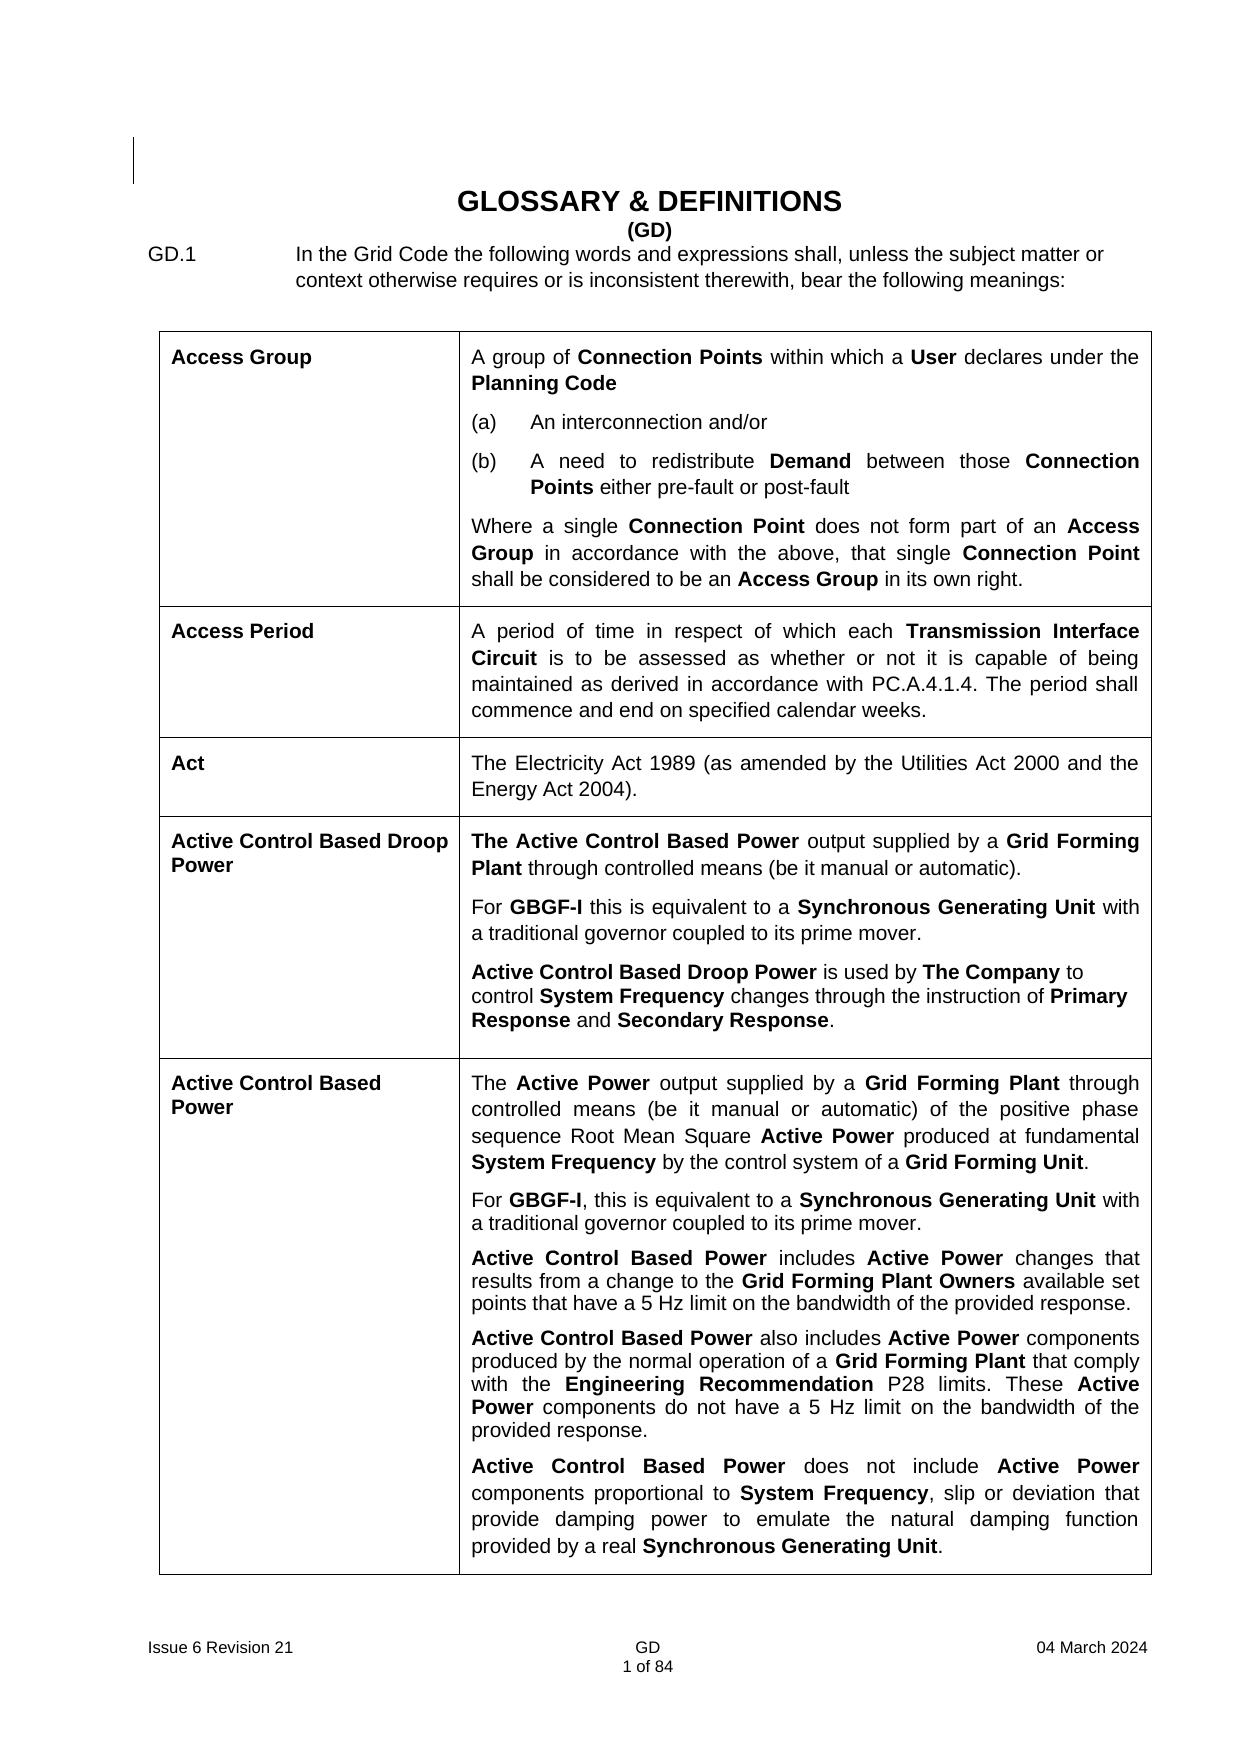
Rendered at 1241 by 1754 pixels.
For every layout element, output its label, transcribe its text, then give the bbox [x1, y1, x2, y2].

table_header A group of Connection Points within which a User declares under the Planning Code (a) An interconnection and/or (b) A need to redistribute Demand between those Connection Points either pre-fault or post-fault Where a single Connection Point does not form part of an Access Group in accordance with the above, that single Connection Point shall be considered to be an Access Group in its own right. [460, 332, 1151, 606]
table_cell The Active Control Based Power output supplied by a Grid Forming Plant through controlled means (be it manual or automatic). For GBGF-I this is equivalent to a Synchronous Generating Unit with a traditional governor coupled to its prime mover. Active Control Based Droop Power is used by The Company to control System Frequency changes through the instruction of Primary Response and Secondary Response. [460, 817, 1151, 1057]
table_cell Active Control Based Power [160, 1059, 459, 1574]
table_header Access Group [160, 332, 459, 606]
table_cell The Electricity Act 1989 (as amended by the Utilities Act 2000 and the Energy Act 2004). [460, 738, 1151, 816]
table_cell The Active Power output supplied by a Grid Forming Plant through controlled means (be it manual or automatic) of the positive phase sequence Root Mean Square Active Power produced at fundamental System Frequency by the control system of a Grid Forming Unit. For GBGF-I, this is equivalent to a Synchronous Generating Unit with a traditional governor coupled to its prime mover. Active Control Based Power includes Active Power changes that results from a change to the Grid Forming Plant Owners available set points that have a 5 Hz limit on the bandwidth of the provided response. Active Control Based Power also includes Active Power components produced by the normal operation of a Grid Forming Plant that comply with the Engineering Recommendation P28 limits. These Active Power components do not have a 5 Hz limit on the bandwidth of the provided response. Active Control Based Power does not include Active Power components proportional to System Frequency, slip or deviation that provide damping power to emulate the natural damping function provided by a real Synchronous Generating Unit. [460, 1059, 1151, 1574]
text GD.1 In the Grid Code the following words and expressions shall, unless the subject matter or context otherwise requires or is inconsistent therewith, bear the following meanings: [148, 242, 1152, 292]
table_cell Act [160, 738, 459, 816]
table_cell A period of time in respect of which each Transmission Interface Circuit is to be assessed as whether or not it is capable of being maintained as derived in accordance with PC.A.4.1.4. The period shall commence and end on specified calendar weeks. [460, 607, 1151, 737]
table_cell Access Period [160, 607, 459, 737]
text GLOSSARY & DEFINITIONS [148, 184, 1152, 218]
table_cell Active Control Based Droop Power [160, 817, 459, 1057]
text (GD) [148, 218, 1152, 242]
